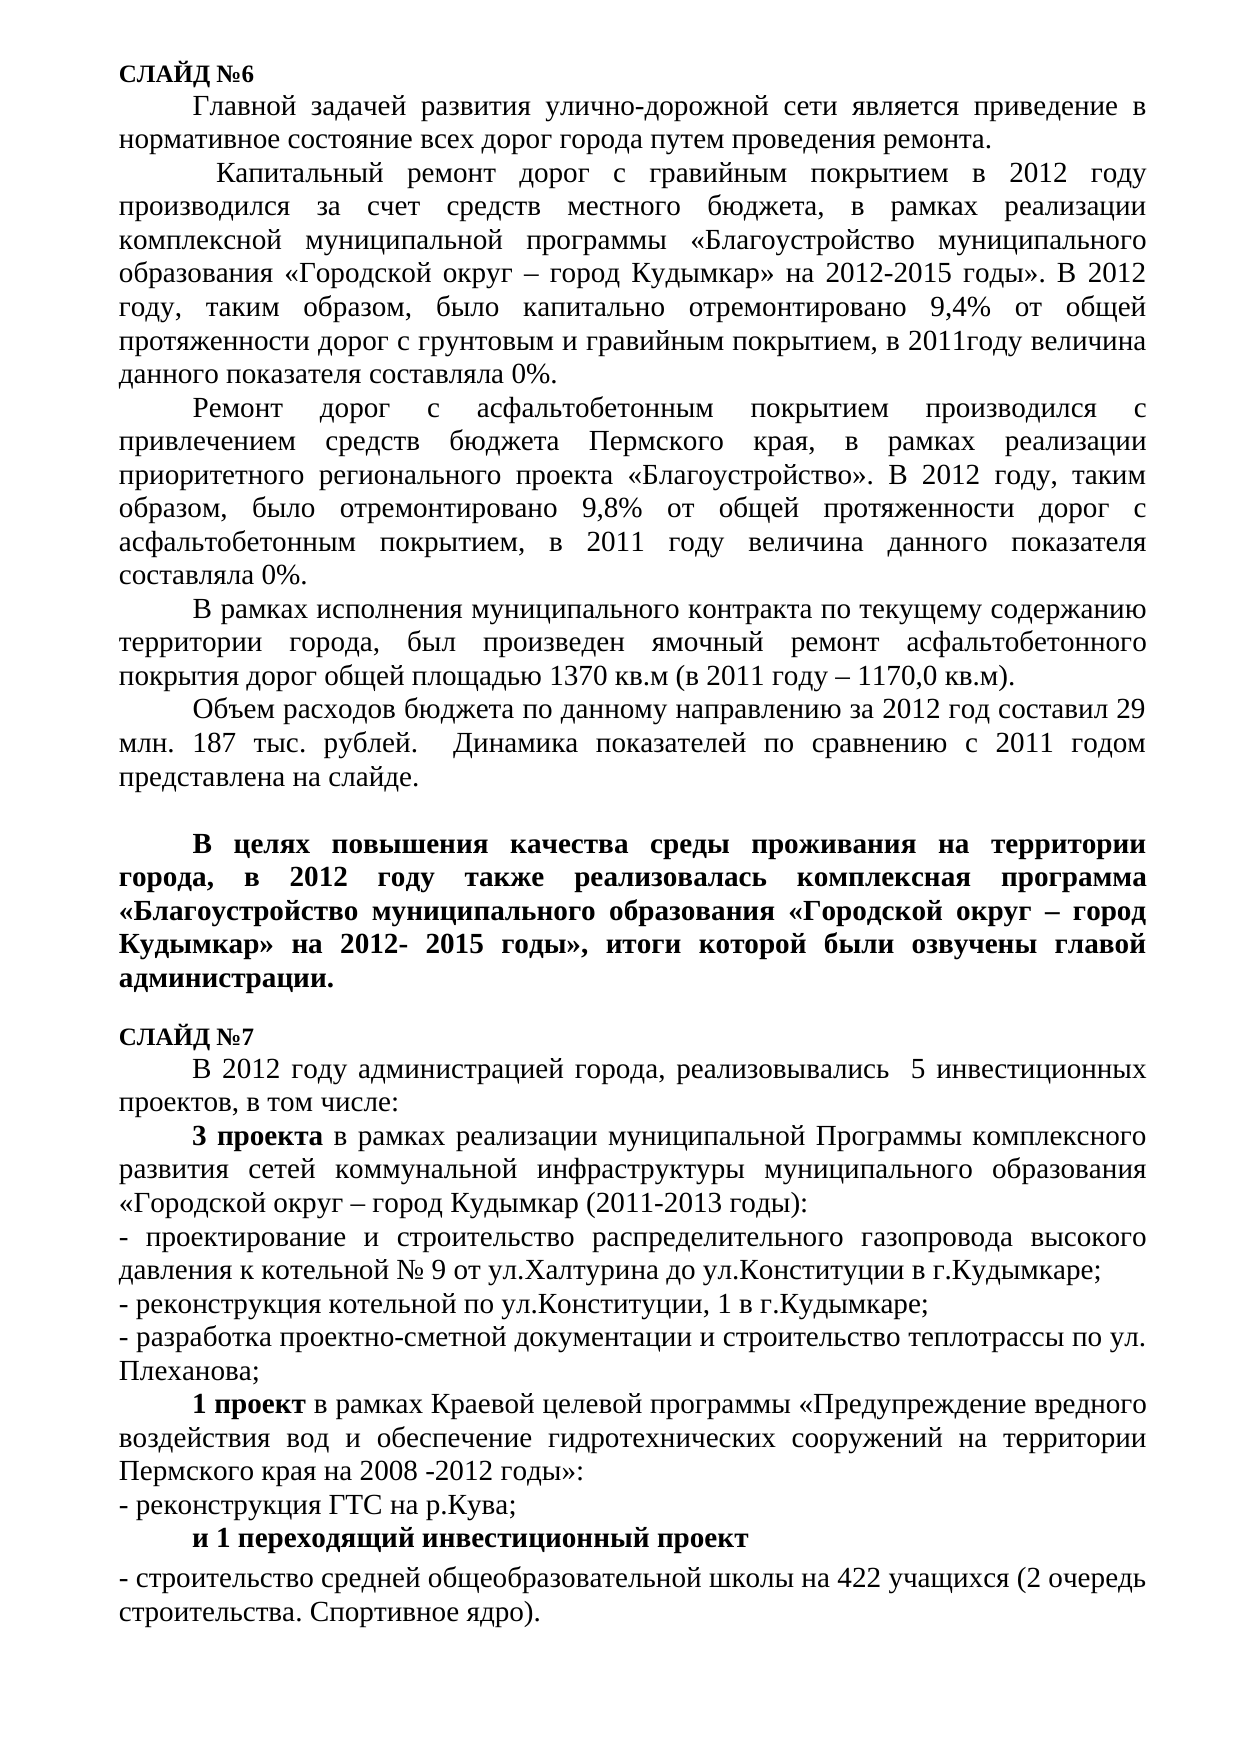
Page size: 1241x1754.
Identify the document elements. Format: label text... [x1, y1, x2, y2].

text СЛАЙД №7 [119, 1022, 1147, 1051]
text - реконструкция котельной по ул.Конституции, 1 в г.Кудымкаре; [119, 1286, 1147, 1319]
text - реконструкция ГТС на р.Кува; [119, 1487, 1147, 1521]
text и 1 переходящий инвестиционный проект [119, 1521, 1147, 1554]
text В рамках исполнения муниципального контракта по текущему содержанию территории города, был произведен ямочный ремонт асфальтобетонного покрытия дорог общей площадью 1370 кв.м (в 2011 году – 1170,0 кв.м). [119, 591, 1147, 692]
text Ремонт дорог с асфальтобетонным покрытием производился с привлечением средств бюджета Пермского края, в рамках реализации приоритетного регионального проекта «Благоустройство». В 2012 году, таким образом, было отремонтировано 9,8% от общей протяженности дорог с асфальтобетонным покрытием, в 2011 году величина данного показателя составляла 0%. [119, 390, 1147, 591]
text Объем расходов бюджета по данному направлению за 2012 год составил 29 млн. 187 тыс. рублей. Динамика показателей по сравнению с 2011 годом представлена на слайде. [119, 692, 1147, 792]
text В 2012 году администрацией города, реализовывались 5 инвестиционных проектов, в том числе: [119, 1051, 1147, 1118]
text - строительство средней общеобразовательной школы на 422 учащихся (2 очередь строительства. Спортивное ядро). [119, 1560, 1147, 1627]
text 3 проекта в рамках реализации муниципальной Программы комплексного развития сетей коммунальной инфраструктуры муниципального образования «Городской округ – город Кудымкар (2011-2013 годы): [119, 1118, 1147, 1219]
text СЛАЙД №6 [119, 59, 1147, 88]
text - разработка проектно-сметной документации и строительство теплотрассы по ул. Плеханова; [119, 1319, 1147, 1386]
text 1 проект в рамках Краевой целевой программы «Предупреждение вредного воздействия вод и обеспечение гидротехнических сооружений на территории Пермского края на 2008 -2012 годы»: [119, 1386, 1147, 1487]
text Капитальный ремонт дорог с гравийным покрытием в 2012 году производился за счет средств местного бюджета, в рамках реализации комплексной муниципальной программы «Благоустройство муниципального образования «Городской округ – город Кудымкар» на 2012-2015 годы». В 2012 году, таким образом, было капитально отремонтировано 9,4% от общей протяженности дорог с грунтовым и гравийным покрытием, в 2011году величина данного показателя составляла 0%. [119, 155, 1147, 390]
text В целях повышения качества среды проживания на территории города, в 2012 году также реализовалась комплексная программа «Благоустройство муниципального образования «Городской округ – город Кудымкар» на 2012- 2015 годы», итоги которой были озвучены главой администрации. [119, 826, 1147, 993]
text Главной задачей развития улично-дорожной сети является приведение в нормативное состояние всех дорог города путем проведения ремонта. [119, 88, 1147, 155]
text - проектирование и строительство распределительного газопровода высокого давления к котельной № 9 от ул.Халтурина до ул.Конституции в г.Кудымкаре; [119, 1219, 1147, 1286]
